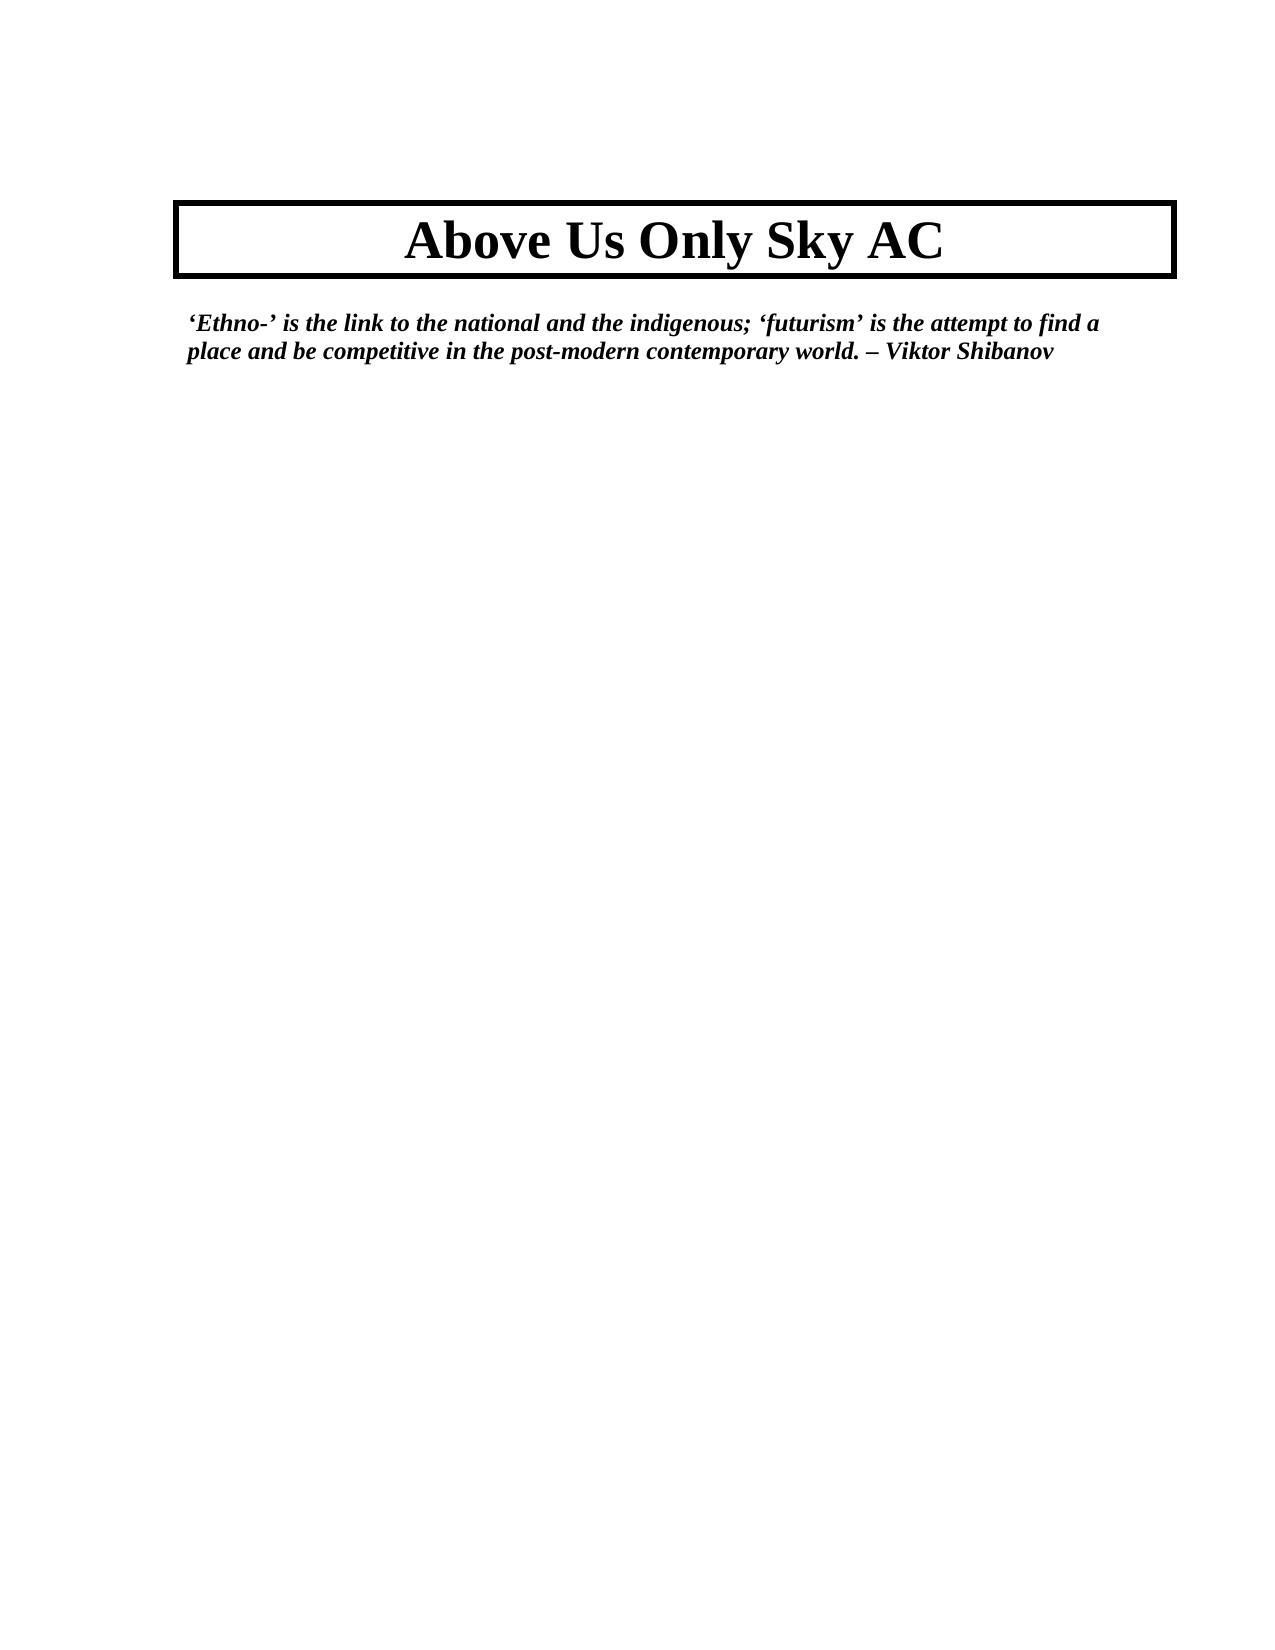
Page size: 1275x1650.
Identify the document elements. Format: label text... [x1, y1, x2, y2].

text ‘Ethno-’ is the link to the national and the indigenous; ‘futurism’ is the attempt to find a place and be competitive in the post-modern contemporary world. – Viktor Shibanov [187, 308, 1162, 365]
subtitle Above Us Only Sky AC [179, 206, 1171, 273]
